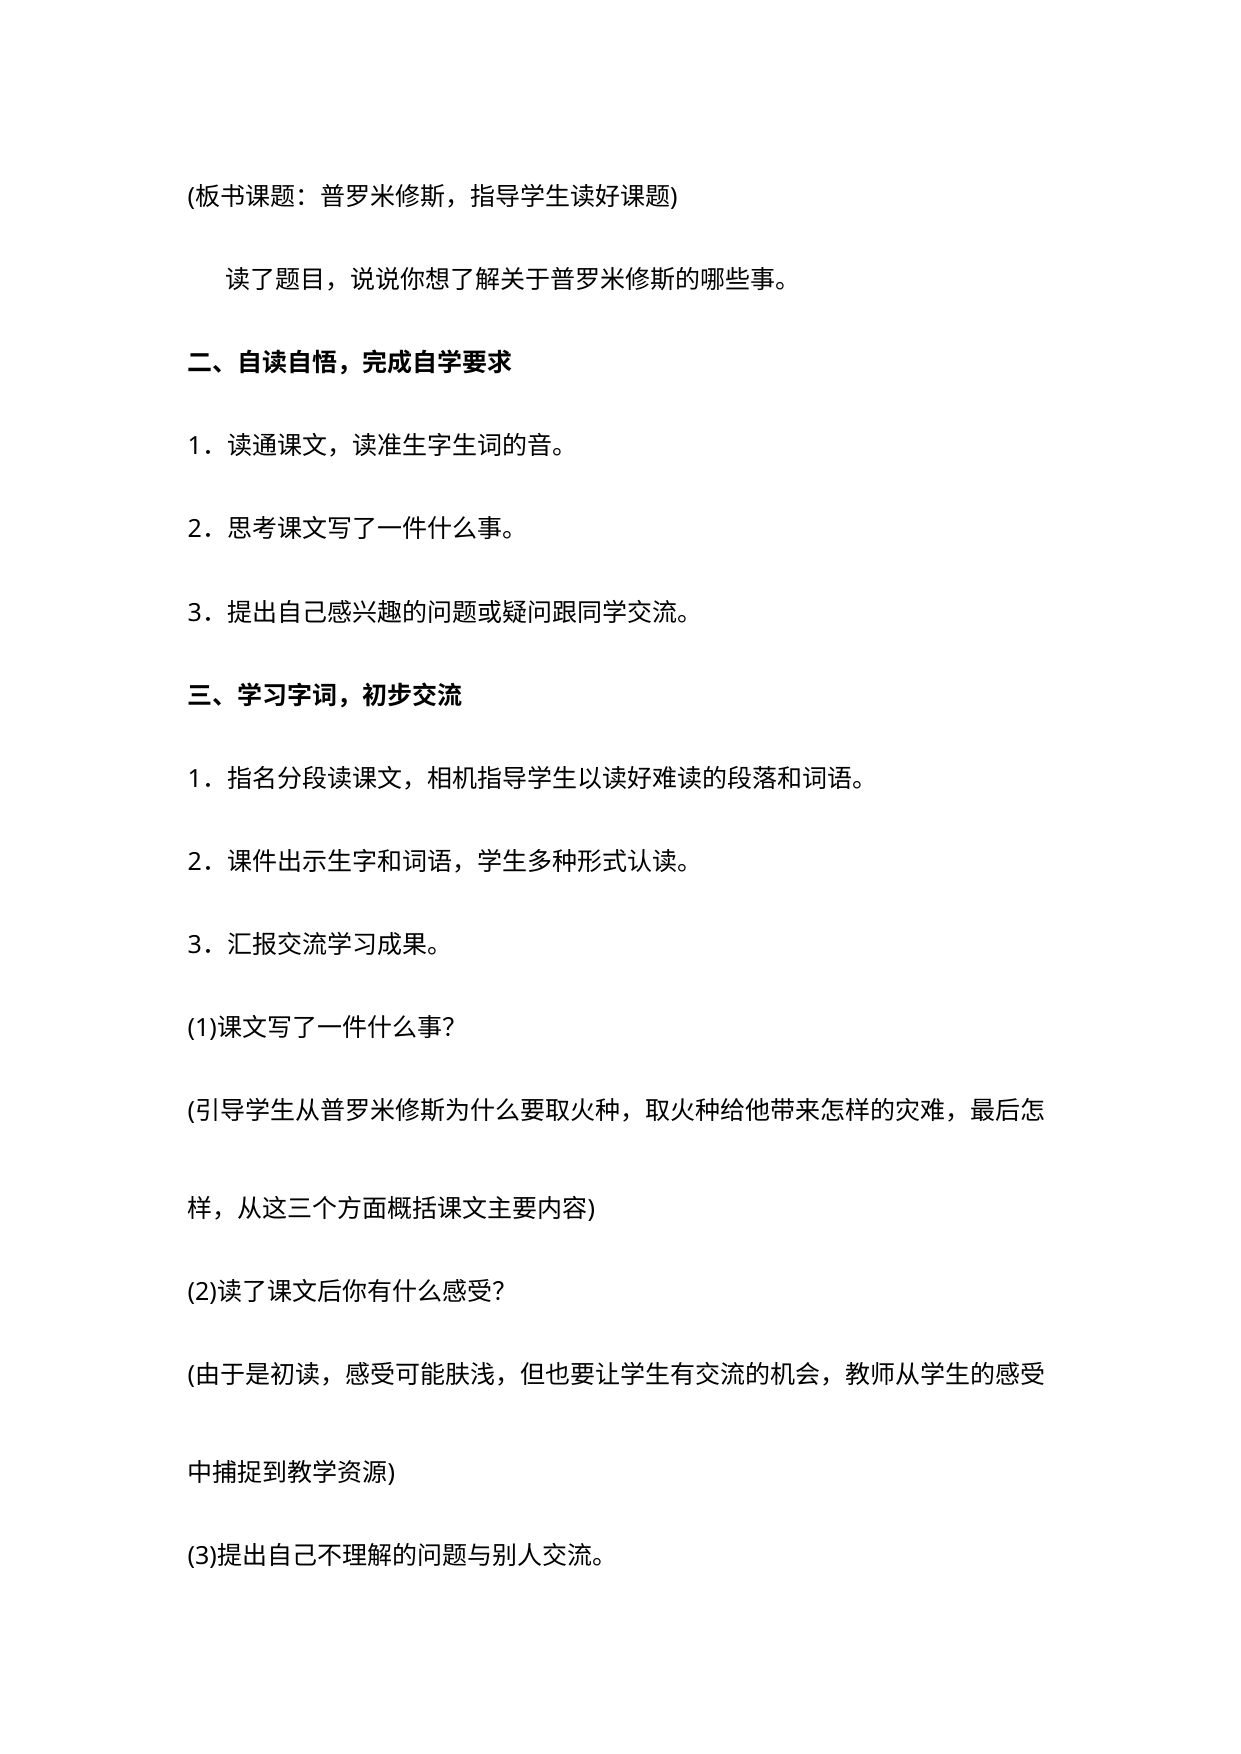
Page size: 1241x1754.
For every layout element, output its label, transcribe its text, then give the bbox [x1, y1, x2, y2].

text 3．提出自己感兴趣的问题或疑问跟同学交流。 [187, 578, 1053, 643]
text 读了题目，说说你想了解关于普罗米修斯的哪些事。 [187, 245, 1053, 310]
text 2．课件出示生字和词语，学生多种形式认读。 [187, 827, 1053, 892]
text (板书课题：普罗米修斯，指导学生读好课题) [187, 162, 1053, 227]
text (引导学生从普罗米修斯为什么要取火种，取火种给他带来怎样的灾难，最后怎样，从这三个方面概括课文主要内容) [187, 1076, 1053, 1239]
text (由于是初读，感受可能肤浅，但也要让学生有交流的机会，教师从学生的感受中捕捉到教学资源) [187, 1340, 1053, 1503]
text (3)提出自己不理解的问题与别人交流。 [187, 1521, 1053, 1586]
text 2．思考课文写了一件什么事。 [187, 494, 1053, 559]
text (1)课文写了一件什么事？ [187, 993, 1053, 1058]
text 1．指名分段读课文，相机指导学生以读好难读的段落和词语。 [187, 744, 1053, 809]
text (2)读了课文后你有什么感受？ [187, 1257, 1053, 1322]
text 3．汇报交流学习成果。 [187, 910, 1053, 975]
text 三、学习字词，初步交流 [187, 661, 1053, 726]
text 1．读通课文，读准生字生词的音。 [187, 411, 1053, 476]
text 二、自读自悟，完成自学要求 [187, 328, 1053, 393]
